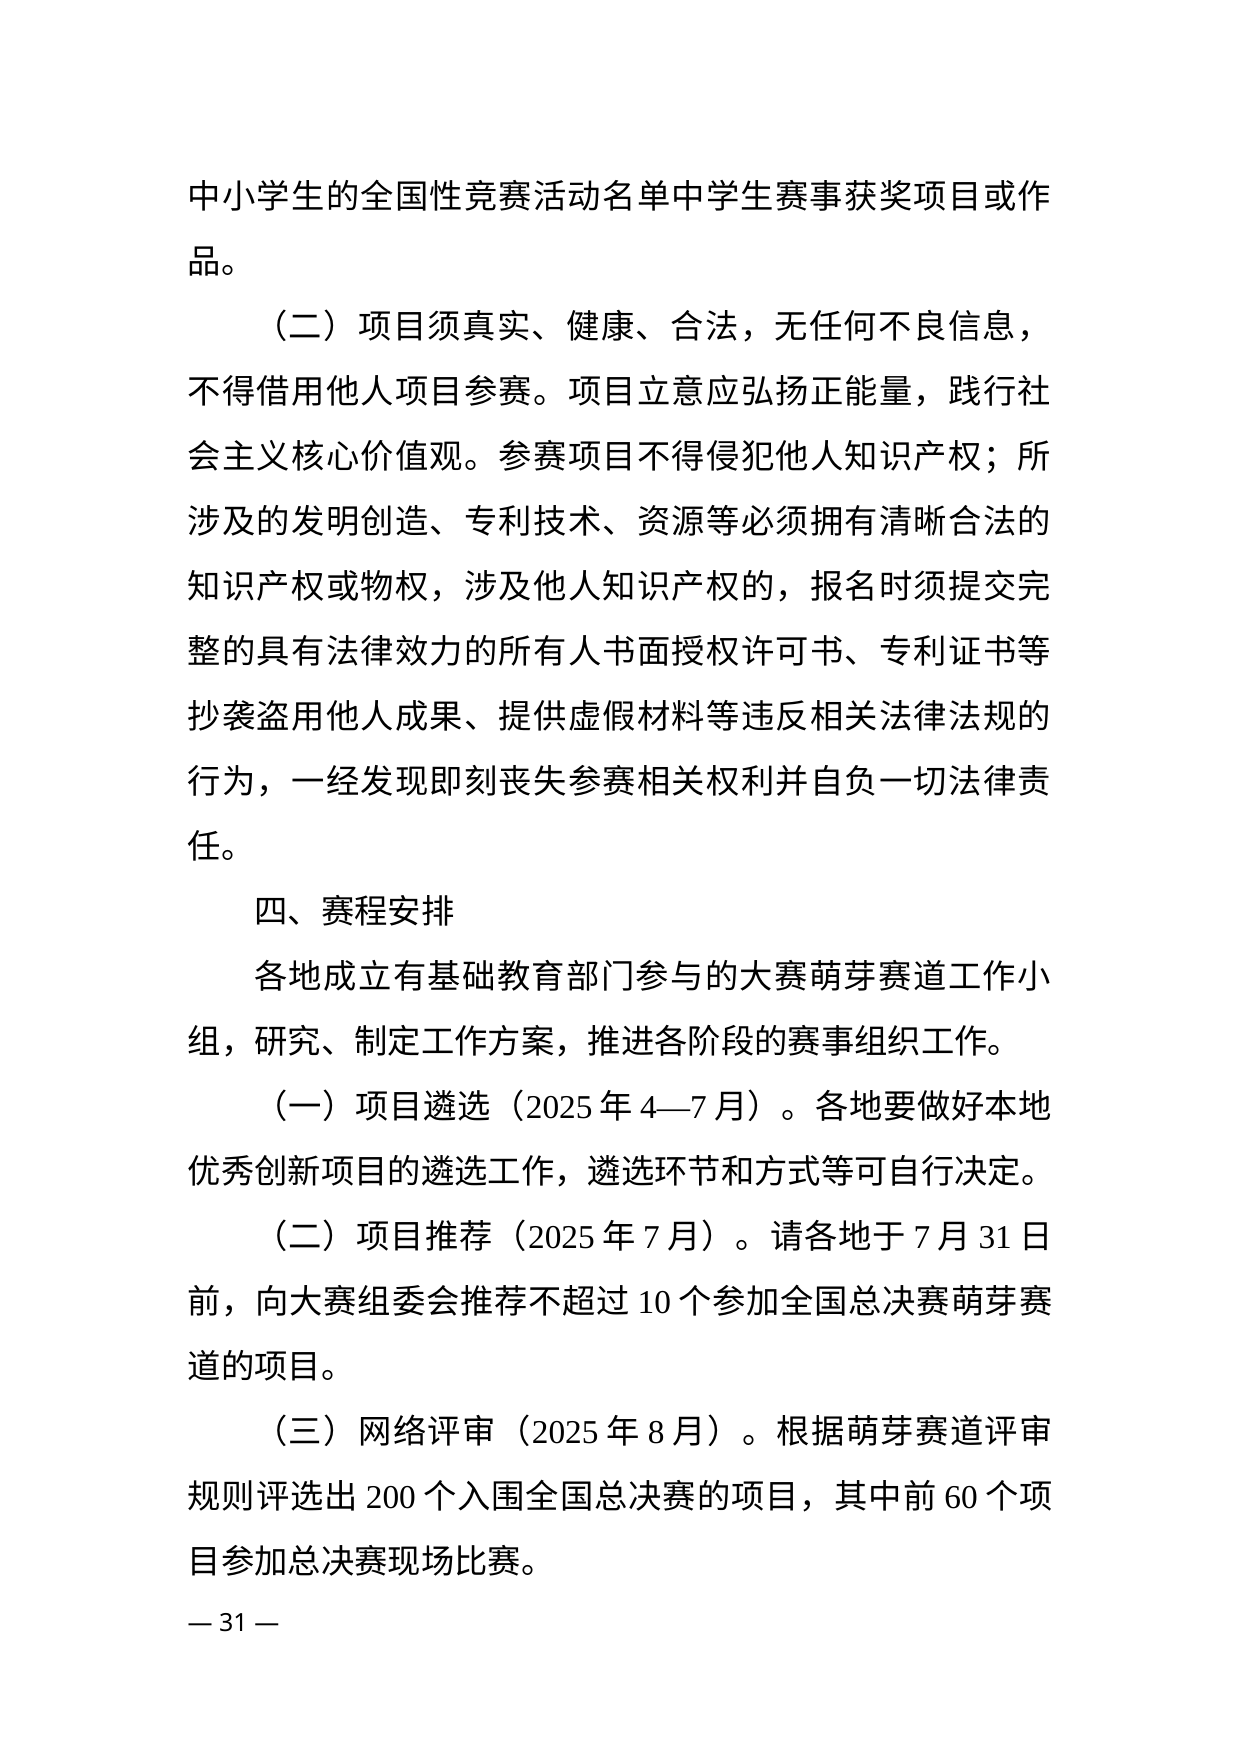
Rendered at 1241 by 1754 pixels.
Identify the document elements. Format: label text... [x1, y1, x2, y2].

text （二）项目推荐（2025年7月）。请各地于7月31日前，向大赛组委会推荐不超过10个参加全国总决赛萌芽赛道的项目。 [187, 1202, 1053, 1397]
text 四、赛程安排 [187, 877, 1053, 942]
text （二）项目须真实、健康、合法，无任何不良信息，不得借用他人项目参赛。项目立意应弘扬正能量，践行社会主义核心价值观。参赛项目不得侵犯他人知识产权；所涉及的发明创造、专利技术、资源等必须拥有清晰合法的知识产权或物权，涉及他人知识产权的，报名时须提交完整的具有法律效力的所有人书面授权许可书、专利证书等；抄袭盗用他人成果、提供虚假材料等违反相关法律法规的行为，一经发现即刻丧失参赛相关权利并自负一切法律责任。 [187, 292, 1053, 877]
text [187, 162, 1053, 292]
text （一）项目遴选（2025年4—7月）。各地要做好本地优秀创新项目的遴选工作，遴选环节和方式等可自行决定。 [187, 1072, 1053, 1202]
text 各地成立有基础教育部门参与的大赛萌芽赛道工作小组，研究、制定工作方案，推进各阶段的赛事组织工作。 [187, 942, 1053, 1072]
text （三）网络评审（2025年8月）。根据萌芽赛道评审规则评选出200个入围全国总决赛的项目，其中前60个项目参加总决赛现场比赛。 [187, 1397, 1053, 1592]
